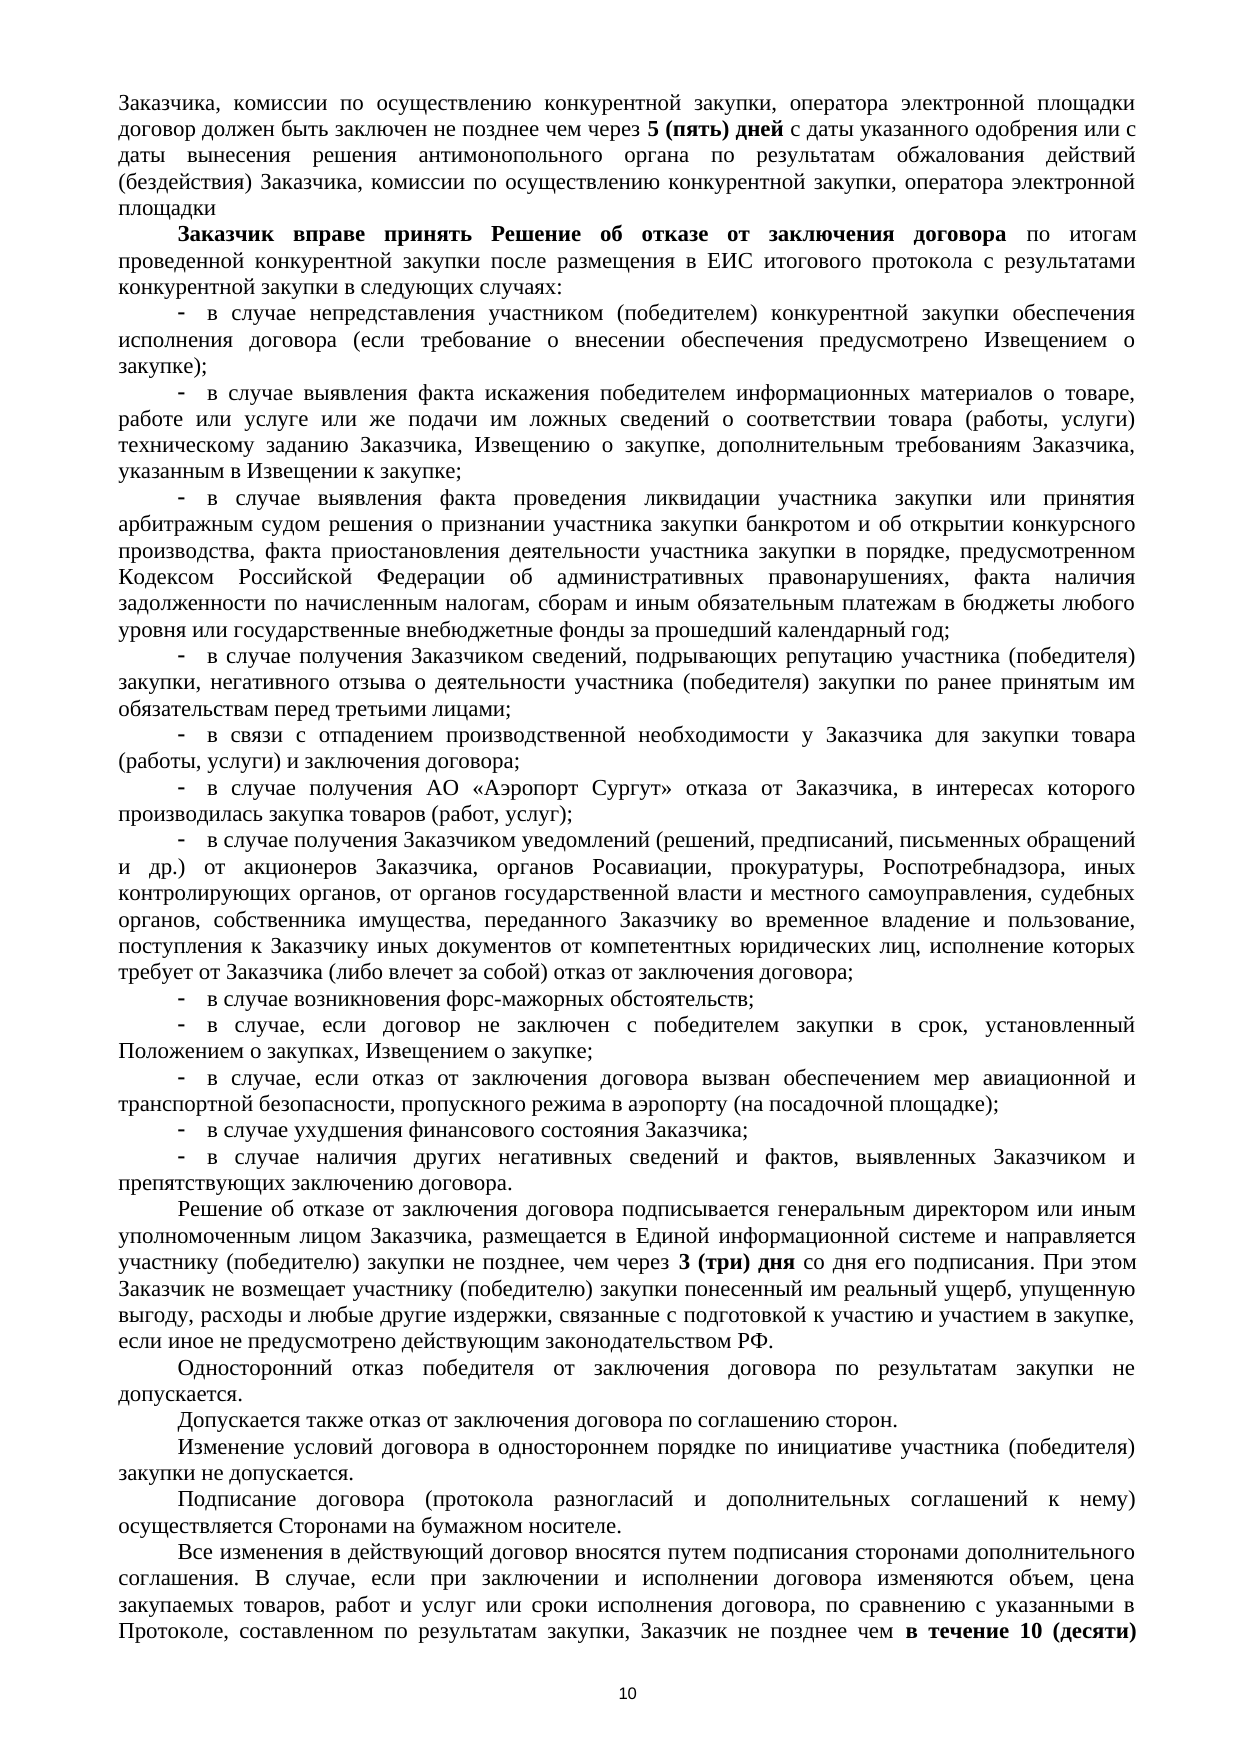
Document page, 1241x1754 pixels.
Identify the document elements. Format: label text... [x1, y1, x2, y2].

list в связи с отпадением производственной необходимости у Заказчика для закупки товара (работы, услуги) и заключения договора; [118, 721, 1137, 774]
list в случае возникновения форс-мажорных обстоятельств; [118, 985, 1137, 1011]
list в случае получения Заказчиком сведений, подрывающих репутацию участника (победителя) закупки, негативного отзыва о деятельности участника (победителя) закупки по ранее принятым им обязательствам перед третьими лицами; [118, 642, 1137, 721]
list в случае получения Заказчиком уведомлений (решений, предписаний, письменных обращений и др.) от акционеров Заказчика, органов Росавиации, прокуратуры, Роспотребнадзора, иных контролирующих органов, от органов государственной власти и местного самоуправления, судебных органов, собственника имущества, переданного Заказчику во временное владение и пользование, поступления к Заказчику иных документов от компетентных юридических лиц, исполнение которых требует от Заказчика (либо влечет за собой) отказ от заключения договора; [118, 827, 1137, 985]
list в случае выявления факта искажения победителем информационных материалов о товаре, работе или услуге или же подачи им ложных сведений о соответствии товара (работы, услуги) техническому заданию Заказчика, Извещению о закупке, дополнительным требованиям Заказчика, указанным в Извещении к закупке; [118, 378, 1137, 484]
text Решение об отказе от заключения договора подписывается генеральным директором или иным уполномоченным лицом Заказчика, размещается в Единой информационной системе и направляется участнику (победителю) закупки не позднее, чем через 3 (три) дня со дня его подписания. При этом Заказчик не возмещает участнику (победителю) закупки понесенный им реальный ущерб, упущенную выгоду, расходы и любые другие издержки, связанные с подготовкой к участию и участием в закупке, если иное не предусмотрено действующим законодательством РФ. [118, 1196, 1137, 1354]
text Заказчик вправе принять Решение об отказе от заключения договора по итогам проведенной конкурентной закупки после размещения в ЕИС итогового протокола с результатами конкурентной закупки в следующих случаях: [118, 220, 1137, 299]
list в случае выявления факта проведения ликвидации участника закупки или принятия арбитражным судом решения о признании участника закупки банкротом и об открытии конкурсного производства, факта приостановления деятельности участника закупки в порядке, предусмотренном Кодексом Российской Федерации об административных правонарушениях, факта наличия задолженности по начисленным налогам, сборам и иным обязательным платежам в бюджеты любого уровня или государственные внебюджетные фонды за прошедший календарный год; [118, 484, 1137, 642]
list в случае, если отказ от заключения договора вызван обеспечением мер авиационной и транспортной безопасности, пропускного режима в аэропорту (на посадочной площадке); [118, 1064, 1137, 1116]
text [118, 1538, 1137, 1643]
list в случае получения АО «Аэропорт Сургут» отказа от Заказчика, в интересах которого производилась закупка товаров (работ, услуг); [118, 774, 1137, 827]
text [118, 89, 1137, 220]
list в случае ухудшения финансового состояния Заказчика; [118, 1116, 1137, 1143]
list в случае, если договор не заключен с победителем закупки в срок, установленный Положением о закупках, Извещением о закупке; [118, 1011, 1137, 1064]
text Изменение условий договора в одностороннем порядке по инициативе участника (победителя) закупки не допускается. [118, 1433, 1137, 1485]
text Односторонний отказ победителя от заключения договора по результатам закупки не допускается. [118, 1354, 1137, 1406]
list в случае непредставления участником (победителем) конкурентной закупки обеспечения исполнения договора (если требование о внесении обеспечения предусмотрено Извещением о закупке); [118, 299, 1137, 378]
list в случае наличия других негативных сведений и фактов, выявленных Заказчиком и препятствующих заключению договора. [118, 1143, 1137, 1196]
text Подписание договора (протокола разногласий и дополнительных соглашений к нему) осуществляется Сторонами на бумажном носителе. [118, 1485, 1137, 1538]
text Допускается также отказ от заключения договора по соглашению сторон. [118, 1406, 1137, 1433]
